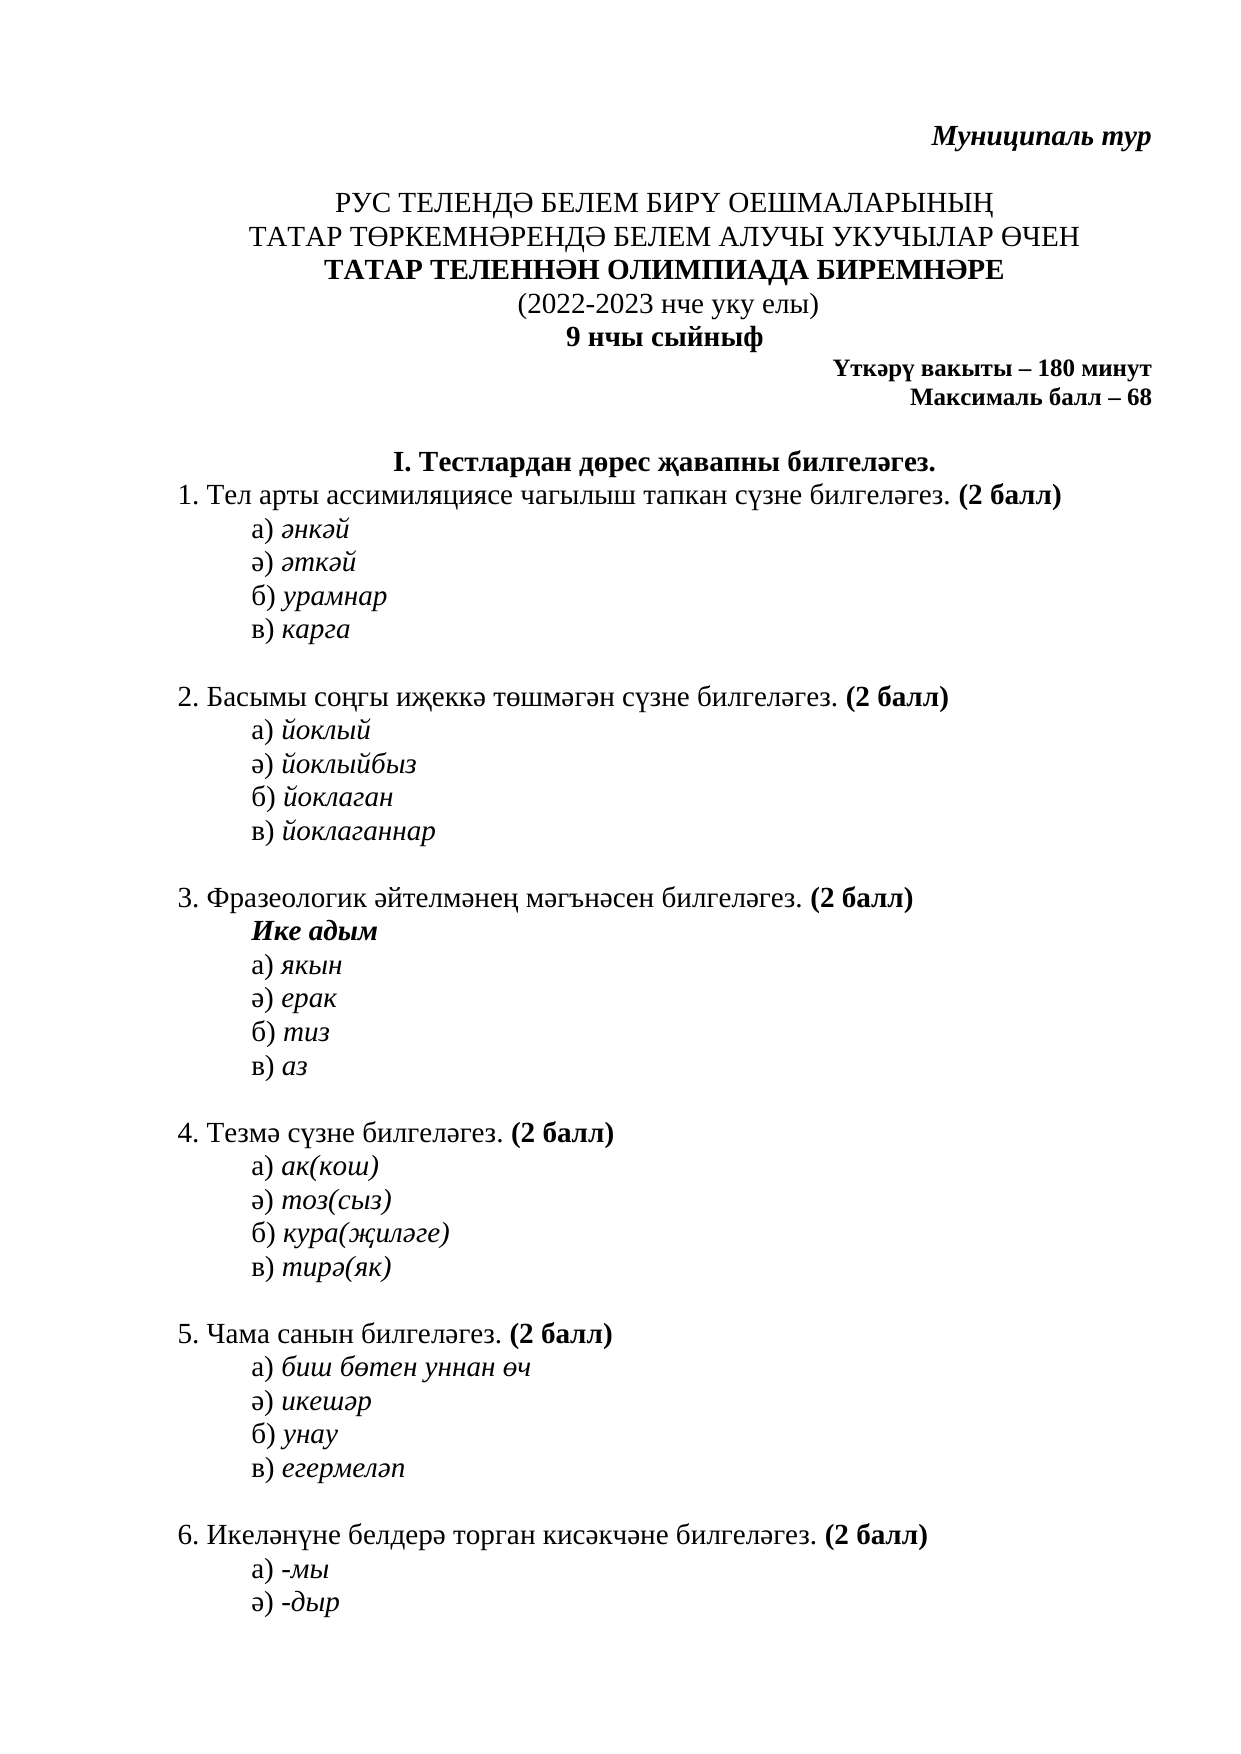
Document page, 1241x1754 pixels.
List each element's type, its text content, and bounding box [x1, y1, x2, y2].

text ә) -дыр [177, 1584, 1152, 1618]
text в) аз [177, 1048, 1152, 1081]
text б) урамнар [177, 578, 1152, 612]
text ТАТАР ТӨРКЕМНӘРЕНДӘ БЕЛЕМ АЛУЧЫ УКУЧЫЛАР ӨЧЕН [177, 219, 1152, 252]
text ә) тоз(сыз) [177, 1182, 1152, 1215]
text а) -мы [177, 1551, 1152, 1584]
text 3. Фразеологик әйтелмәнең мәгънәсен билгеләгез. (2 балл) [177, 880, 1152, 913]
text а) якын [177, 947, 1152, 981]
text в) йоклаганнар [177, 813, 1152, 846]
text 9 нчы сыйныф [177, 319, 1152, 353]
text Үткәрү вакыты – 180 минут [177, 353, 1152, 382]
text ә) әткәй [177, 544, 1152, 578]
text Ике адым [177, 913, 1152, 947]
text ә) йоклыйбыз [177, 746, 1152, 779]
text в) карга [177, 612, 1152, 645]
text 1. Тел арты ассимиляциясе чагылыш тапкан сүзне билгеләгез. (2 балл) [177, 477, 1152, 511]
text (2022-2023 нче уку елы) [177, 286, 1152, 319]
text 5. Чама санын билгеләгез. (2 балл) [177, 1316, 1152, 1349]
text а) ак(кош) [177, 1148, 1152, 1182]
text в) тирә(як) [177, 1249, 1152, 1282]
text Муниципаль тур [177, 118, 1152, 152]
text РУС ТЕЛЕНДӘ БЕЛЕМ БИРҮ ОЕШМАЛАРЫНЫҢ [177, 185, 1152, 219]
text б) йоклаган [177, 779, 1152, 813]
text а) йоклый [177, 712, 1152, 746]
text ТАТАР ТЕЛЕННӘН ОЛИМПИАДА БИРЕМНӘРЕ [177, 252, 1152, 286]
text 4. Тезмә сүзне билгеләгез. (2 балл) [177, 1115, 1152, 1148]
text а) әнкәй [177, 511, 1152, 544]
text б) унау [177, 1417, 1152, 1450]
text в) егермеләп [177, 1450, 1152, 1484]
text б) тиз [177, 1014, 1152, 1048]
text ә) икешәр [177, 1383, 1152, 1417]
text ә) ерак [177, 981, 1152, 1014]
text а) биш бөтен уннан өч [177, 1349, 1152, 1383]
text Максималь балл – 68 [177, 382, 1152, 410]
text 2. Басымы соңгы иҗеккә төшмәгән сүзне билгеләгез. (2 балл) [177, 679, 1152, 712]
text I. Тестлардан дөрес җавапны билгеләгез. [177, 444, 1152, 477]
text 6. Икеләнүне белдерә торган кисәкчәне билгеләгез. (2 балл) [177, 1517, 1152, 1551]
text б) кура(җиләге) [177, 1215, 1152, 1249]
